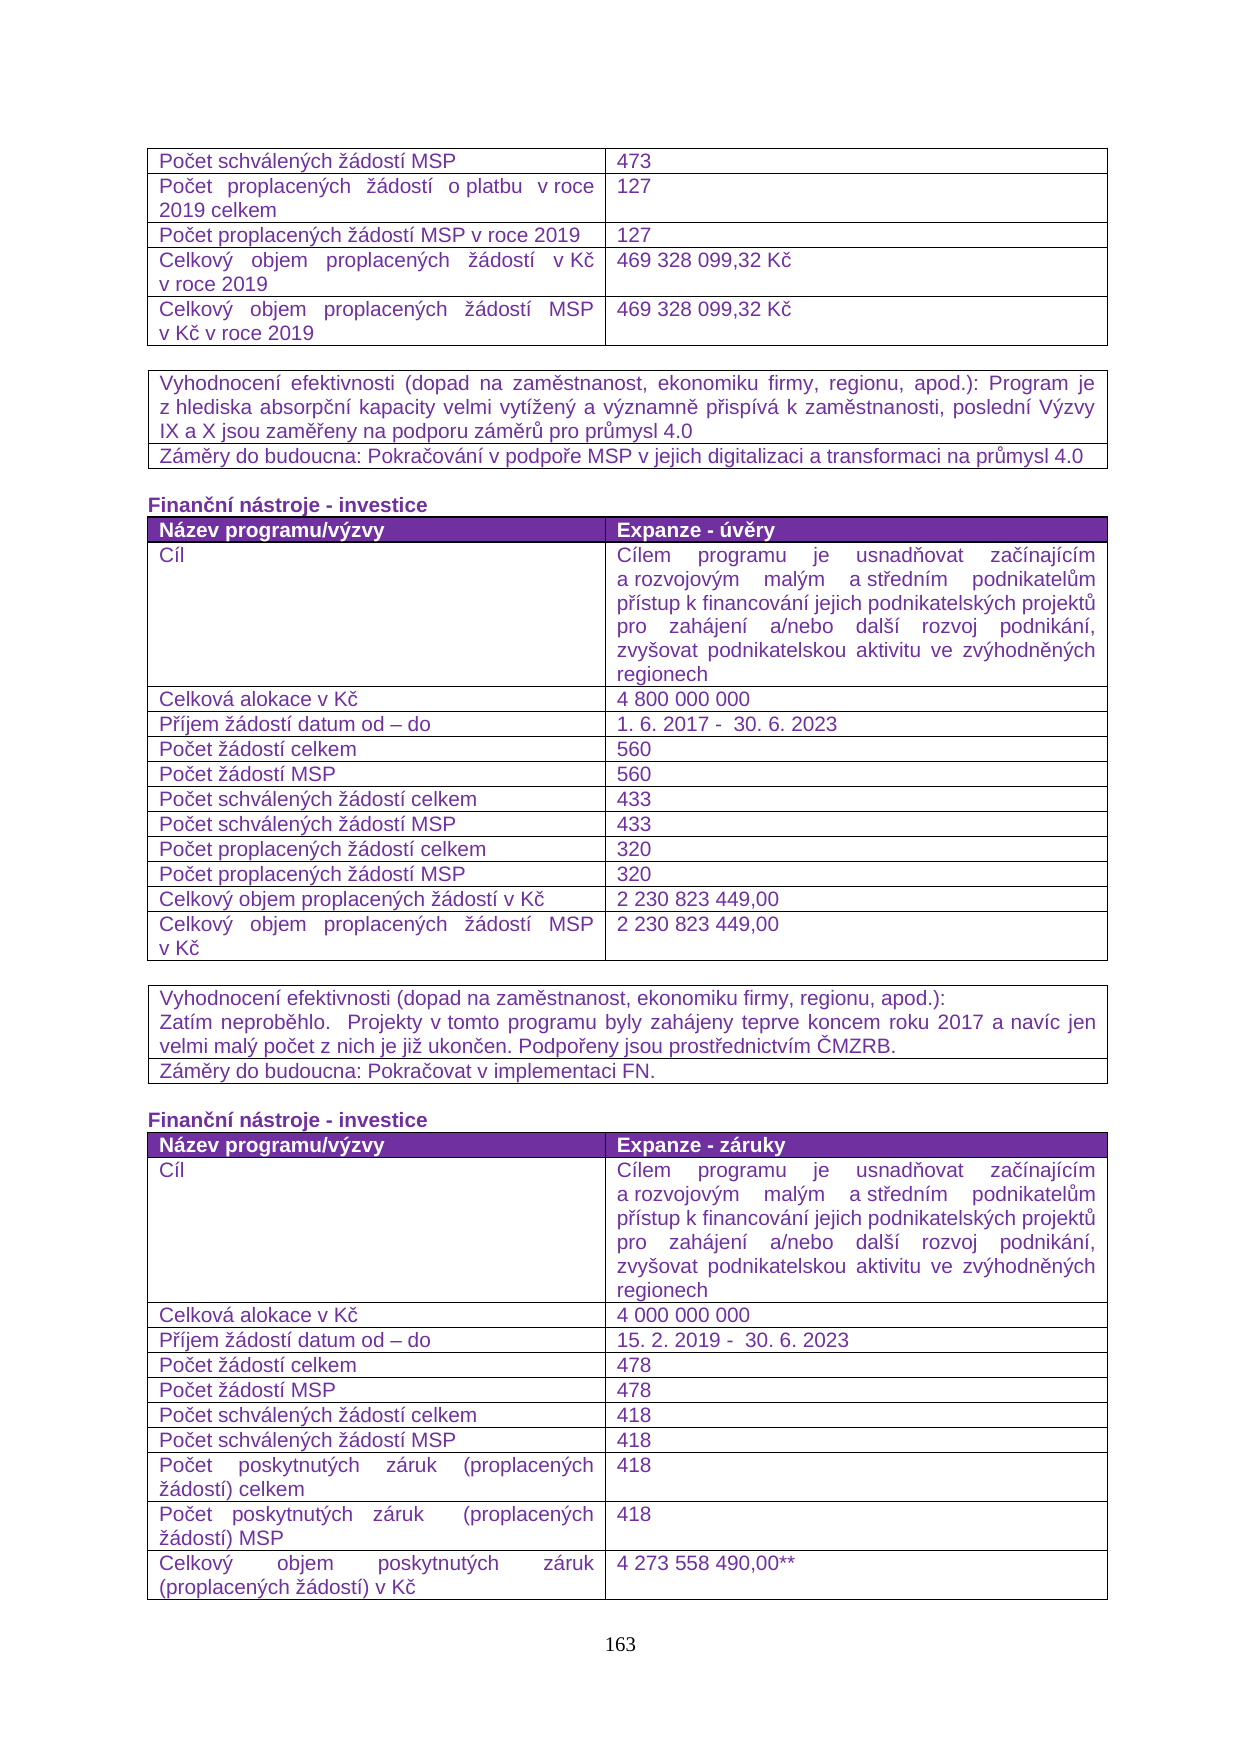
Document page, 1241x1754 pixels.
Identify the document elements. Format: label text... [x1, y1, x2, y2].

table_cell 4 800 000 000 [606, 687, 1107, 711]
table_cell Příjem žádostí datum od – do [148, 712, 605, 736]
table_cell 433 [606, 812, 1107, 836]
table_cell Příjem žádostí datum od – do [148, 1328, 605, 1352]
table_cell Celkový objem poskytnutých záruk (proplacených žádostí) v Kč [148, 1551, 605, 1599]
table_cell Počet žádostí celkem [148, 1353, 605, 1377]
table_cell 418 [606, 1502, 1107, 1550]
table_cell Počet proplacených žádostí celkem [148, 837, 605, 861]
table_cell Počet schválených žádostí MSP [148, 149, 605, 173]
table_cell Počet žádostí MSP [148, 1378, 605, 1402]
table_cell Cílem programu je usnadňovat začínajícím a rozvojovým malým a středním podnikatelům přístup k financování jejich podnikatelských projektů pro zahájení a/nebo další rozvoj podnikání, zvyšovat podnikatelskou aktivitu ve zvýhodněných regionech [606, 1158, 1107, 1302]
table_cell 433 [606, 787, 1107, 811]
table_cell 15. 2. 2019 - 30. 6. 2023 [606, 1328, 1107, 1352]
table_cell 478 [606, 1353, 1107, 1377]
table_cell Celkový objem proplacených žádostí MSP v Kč [148, 912, 605, 960]
table_cell Záměry do budoucna: Pokračování v podpoře MSP v jejich digitalizaci a transformaci na průmysl 4.0 [149, 444, 1107, 467]
table_cell 2 230 823 449,00 [606, 887, 1107, 911]
table_cell 127 [606, 223, 1107, 247]
table_cell Počet schválených žádostí MSP [148, 812, 605, 836]
table_cell 320 [606, 837, 1107, 861]
table_cell 560 [606, 762, 1107, 786]
table_cell 478 [606, 1378, 1107, 1402]
table_cell Celkový objem proplacených žádostí MSP v Kč v roce 2019 [148, 297, 605, 344]
table_cell Celková alokace v Kč [148, 1303, 605, 1327]
table_cell 418 [606, 1428, 1107, 1452]
table_cell Počet proplacených žádostí MSP v roce 2019 [148, 223, 605, 247]
table_cell Počet poskytnutých záruk (proplacených žádostí) MSP [148, 1502, 605, 1550]
table_cell 320 [606, 862, 1107, 886]
table_cell Cílem programu je usnadňovat začínajícím a rozvojovým malým a středním podnikatelům přístup k financování jejich podnikatelských projektů pro zahájení a/nebo další rozvoj podnikání, zvyšovat podnikatelskou aktivitu ve zvýhodněných regionech [606, 543, 1107, 686]
table_cell Počet proplacených žádostí o platbu v roce 2019 celkem [148, 174, 605, 222]
table_cell 560 [606, 737, 1107, 761]
table_cell 127 [606, 174, 1107, 222]
text Finanční nástroje - investice [148, 492, 1093, 516]
table_cell 2 230 823 449,00 [606, 912, 1107, 960]
table_header Název programu/výzvy [148, 518, 605, 541]
table_cell 418 [606, 1403, 1107, 1427]
table_cell Počet proplacených žádostí MSP [148, 862, 605, 886]
table_cell 4 000 000 000 [606, 1303, 1107, 1327]
table_cell 469 328 099,32 Kč [606, 297, 1107, 344]
table_cell 4 273 558 490,00** [606, 1551, 1107, 1599]
table_cell Počet žádostí MSP [148, 762, 605, 786]
table_cell 418 [606, 1453, 1107, 1501]
table_header Vyhodnocení efektivnosti (dopad na zaměstnanost, ekonomiku firmy, regionu, apod.): Program je z hlediska absorpční kapacity velmi vytížený a významně přispívá k zaměstnanosti, poslední Výzvy IX a X jsou zaměřeny na podporu záměrů pro průmysl 4.0 [149, 371, 1107, 442]
table_cell Celkový objem proplacených žádostí v Kč [148, 887, 605, 911]
table_cell Počet schválených žádostí MSP [148, 1428, 605, 1452]
table_header Název programu/výzvy [148, 1133, 605, 1157]
table_header Expanze - záruky [606, 1133, 1107, 1157]
text Finanční nástroje - investice [148, 1108, 1093, 1132]
table_header Vyhodnocení efektivnosti (dopad na zaměstnanost, ekonomiku firmy, regionu, apod.): Zatím neproběhlo. Projekty v tomto programu byly zahájeny teprve koncem roku 2017 a navíc jen velmi malý počet z nich je již ukončen. Podpořeny jsou prostřednictvím ČMZRB. [149, 986, 1107, 1058]
table_cell Cíl [148, 543, 605, 686]
table_cell Počet žádostí celkem [148, 737, 605, 761]
table_cell 469 328 099,32 Kč [606, 248, 1107, 296]
table_cell Počet schválených žádostí celkem [148, 787, 605, 811]
table_cell Počet poskytnutých záruk (proplacených žádostí) celkem [148, 1453, 605, 1501]
table_cell Celkový objem proplacených žádostí v Kč v roce 2019 [148, 248, 605, 296]
table_header Expanze - úvěry [606, 518, 1107, 541]
table_cell Záměry do budoucna: Pokračovat v implementaci FN. [149, 1059, 1107, 1083]
table_cell Celková alokace v Kč [148, 687, 605, 711]
table_cell Cíl [148, 1158, 605, 1302]
table_cell Počet schválených žádostí celkem [148, 1403, 605, 1427]
table_cell 1. 6. 2017 - 30. 6. 2023 [606, 712, 1107, 736]
table_cell 473 [606, 149, 1107, 173]
